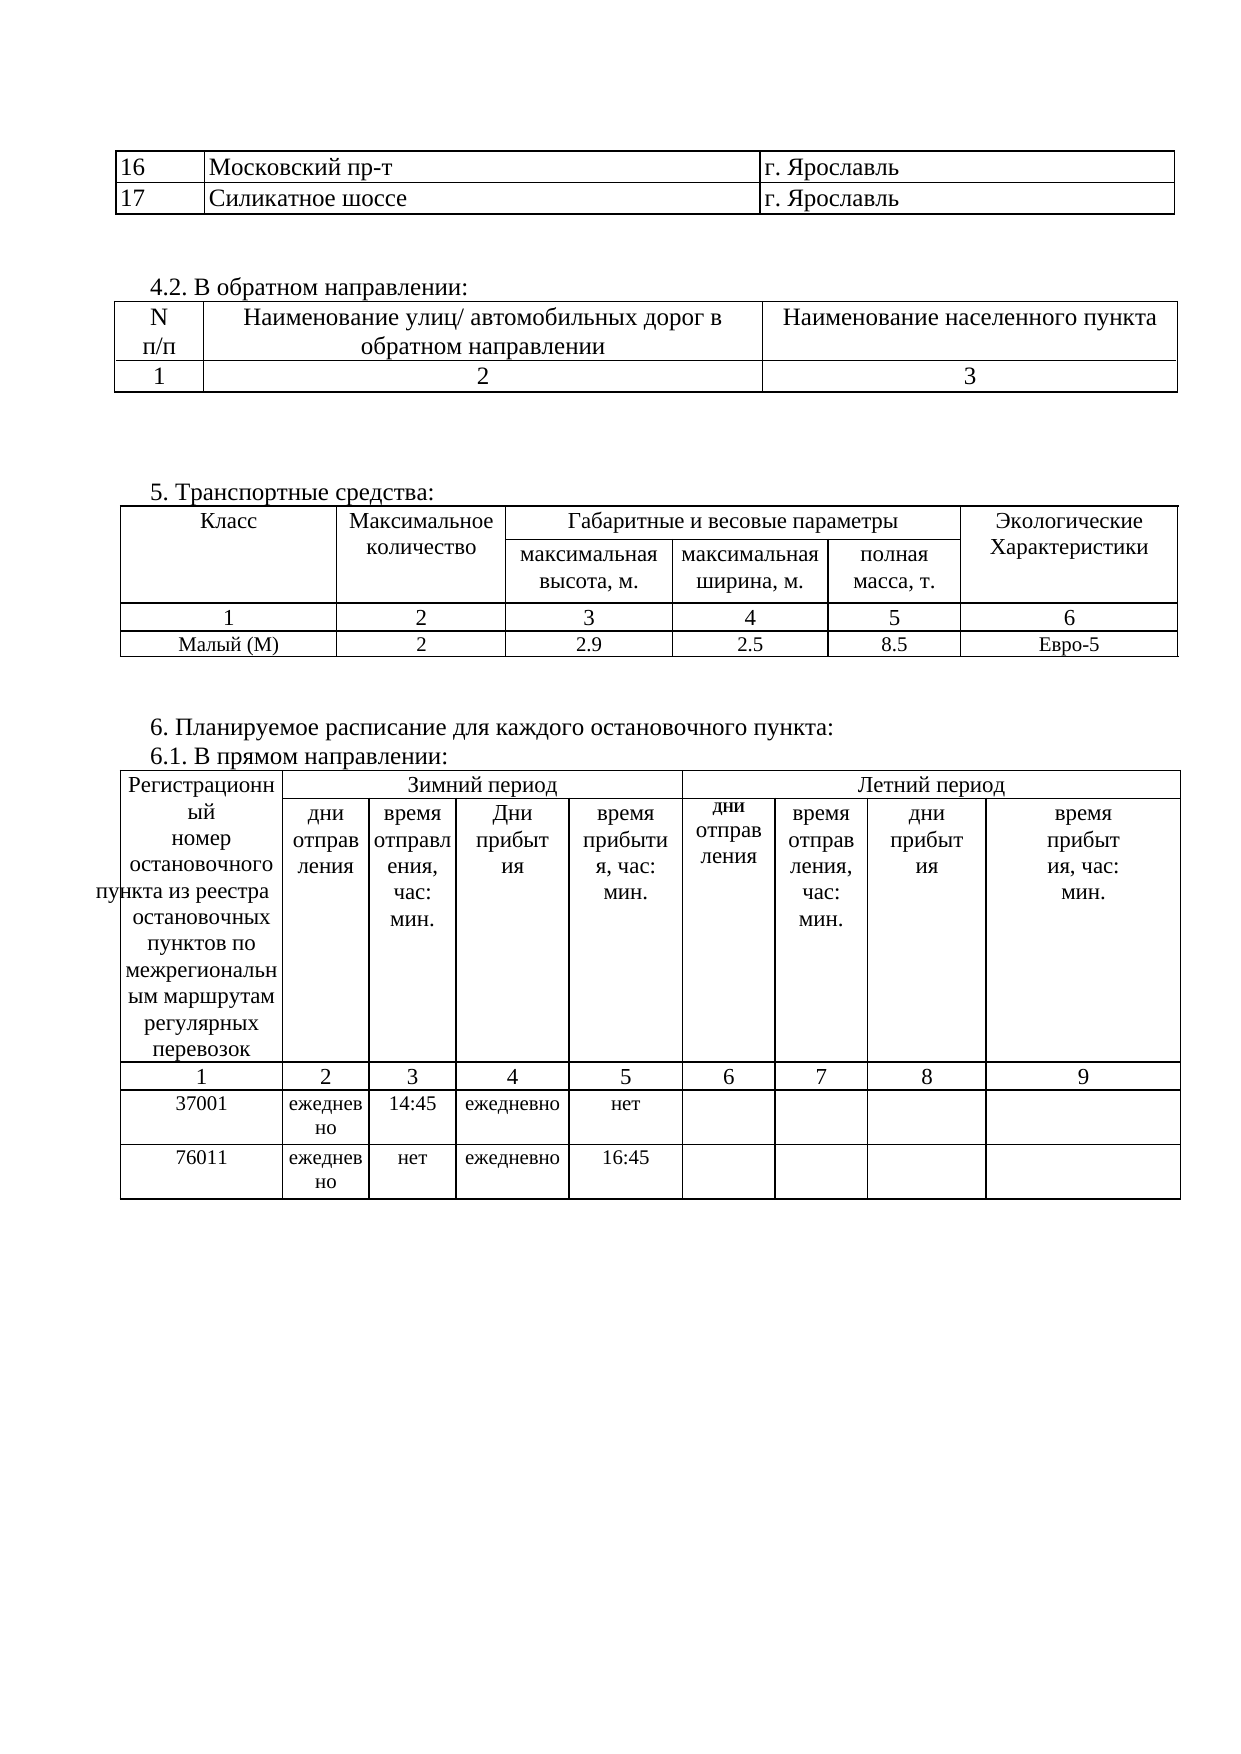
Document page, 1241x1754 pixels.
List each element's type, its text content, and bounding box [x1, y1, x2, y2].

table_cell нет [370, 1145, 455, 1198]
table_cell 5 [570, 1063, 682, 1089]
table_cell дни прибыт ия [868, 799, 985, 1061]
table_cell 3 [370, 1063, 455, 1089]
table_header Регистрационный номер остановочного пункта из реестра остановочных пунктов по межрегиональным маршрутам регулярных перевозок [121, 771, 282, 1061]
table_cell максимальная высота, м. [506, 540, 672, 602]
table_cell 4 [457, 1063, 568, 1089]
table_header Класс [121, 507, 336, 602]
table_cell 8 [868, 1063, 985, 1089]
table_cell ежедневно [283, 1145, 368, 1198]
table_cell г. Ярославль [761, 152, 1174, 181]
table_cell 1 [115, 361, 203, 391]
table_cell [987, 1145, 1180, 1198]
table_cell Силикатное шоссе [205, 183, 759, 213]
table_cell [987, 1091, 1180, 1143]
text 4.2. В обратном направлении: [150, 272, 1090, 301]
table_cell 6 [683, 1063, 774, 1089]
table_cell г. Ярославль [761, 183, 1174, 213]
table_cell 6 [961, 604, 1177, 630]
table_cell 1 [121, 1063, 282, 1089]
table_header Зимний период [283, 771, 682, 798]
table_cell 2.5 [673, 632, 827, 656]
table_cell Евро-5 [961, 632, 1177, 656]
table_cell 1 [121, 604, 336, 630]
table_cell [776, 1091, 867, 1143]
table_cell [868, 1145, 985, 1198]
table_cell 17 [117, 183, 204, 213]
table_header Летний период [683, 771, 1180, 798]
table_header Наименование населенного пункта [763, 302, 1177, 360]
table_cell 9 [987, 1063, 1180, 1089]
table_cell ежедневно [457, 1145, 568, 1198]
table_cell нет [570, 1091, 682, 1143]
table_cell дни отправ ления [283, 799, 368, 1061]
table_cell [683, 1091, 774, 1143]
table_cell 5 [829, 604, 960, 630]
table_cell время отправ ления, час: мин. [776, 799, 867, 1061]
table_cell Малый (М) [121, 632, 336, 656]
table_cell полная масса, т. [829, 540, 960, 602]
table_cell [868, 1091, 985, 1143]
table_cell 7 [776, 1063, 867, 1089]
table_cell 2 [337, 632, 505, 656]
text 5. Транспортные средства: [150, 477, 1090, 505]
text 6. Планируемое расписание для каждого остановочного пункта: [150, 712, 1090, 741]
table_header Наименование улиц/ автомобильных дорог в обратном направлении [204, 302, 762, 360]
table_header Максимальное количество [337, 507, 505, 602]
text 6.1. В прямом направлении: [150, 741, 1090, 770]
table_cell [683, 1145, 774, 1198]
table_cell Московский пр-т [205, 152, 759, 181]
table_cell 2.9 [506, 632, 672, 656]
table_cell 3 [763, 360, 1177, 391]
table_cell 76011 [121, 1145, 282, 1198]
table_cell 3 [506, 604, 672, 630]
table_cell 2 [283, 1063, 368, 1089]
table_cell время отправл ения, час: мин. [370, 799, 455, 1061]
table_cell 2 [204, 361, 762, 391]
table_cell 16:45 [570, 1145, 682, 1198]
table_cell 4 [673, 604, 827, 630]
table_cell время прибыти я, час: мин. [570, 799, 682, 1061]
table_header N п/п [115, 302, 203, 360]
table_cell время прибыт ия, час: мин. [987, 799, 1180, 1061]
table_cell [776, 1145, 867, 1198]
table_cell 8.5 [829, 632, 960, 656]
table_cell ежедневно [457, 1091, 568, 1143]
table_cell 14:45 [370, 1091, 455, 1143]
table_cell максимальная ширина, м. [673, 540, 827, 602]
table_header Габаритные и весовые параметры [506, 507, 960, 539]
table_header Экологические Характеристики [961, 507, 1177, 602]
table_cell ежедневно [283, 1091, 368, 1143]
table_cell 2 [337, 604, 505, 630]
table_cell ДНИ отправ ления [683, 799, 774, 1061]
table_cell 16 [117, 152, 204, 181]
table_cell Дни прибыт ия [457, 799, 568, 1061]
table_cell 37001 [121, 1091, 282, 1143]
